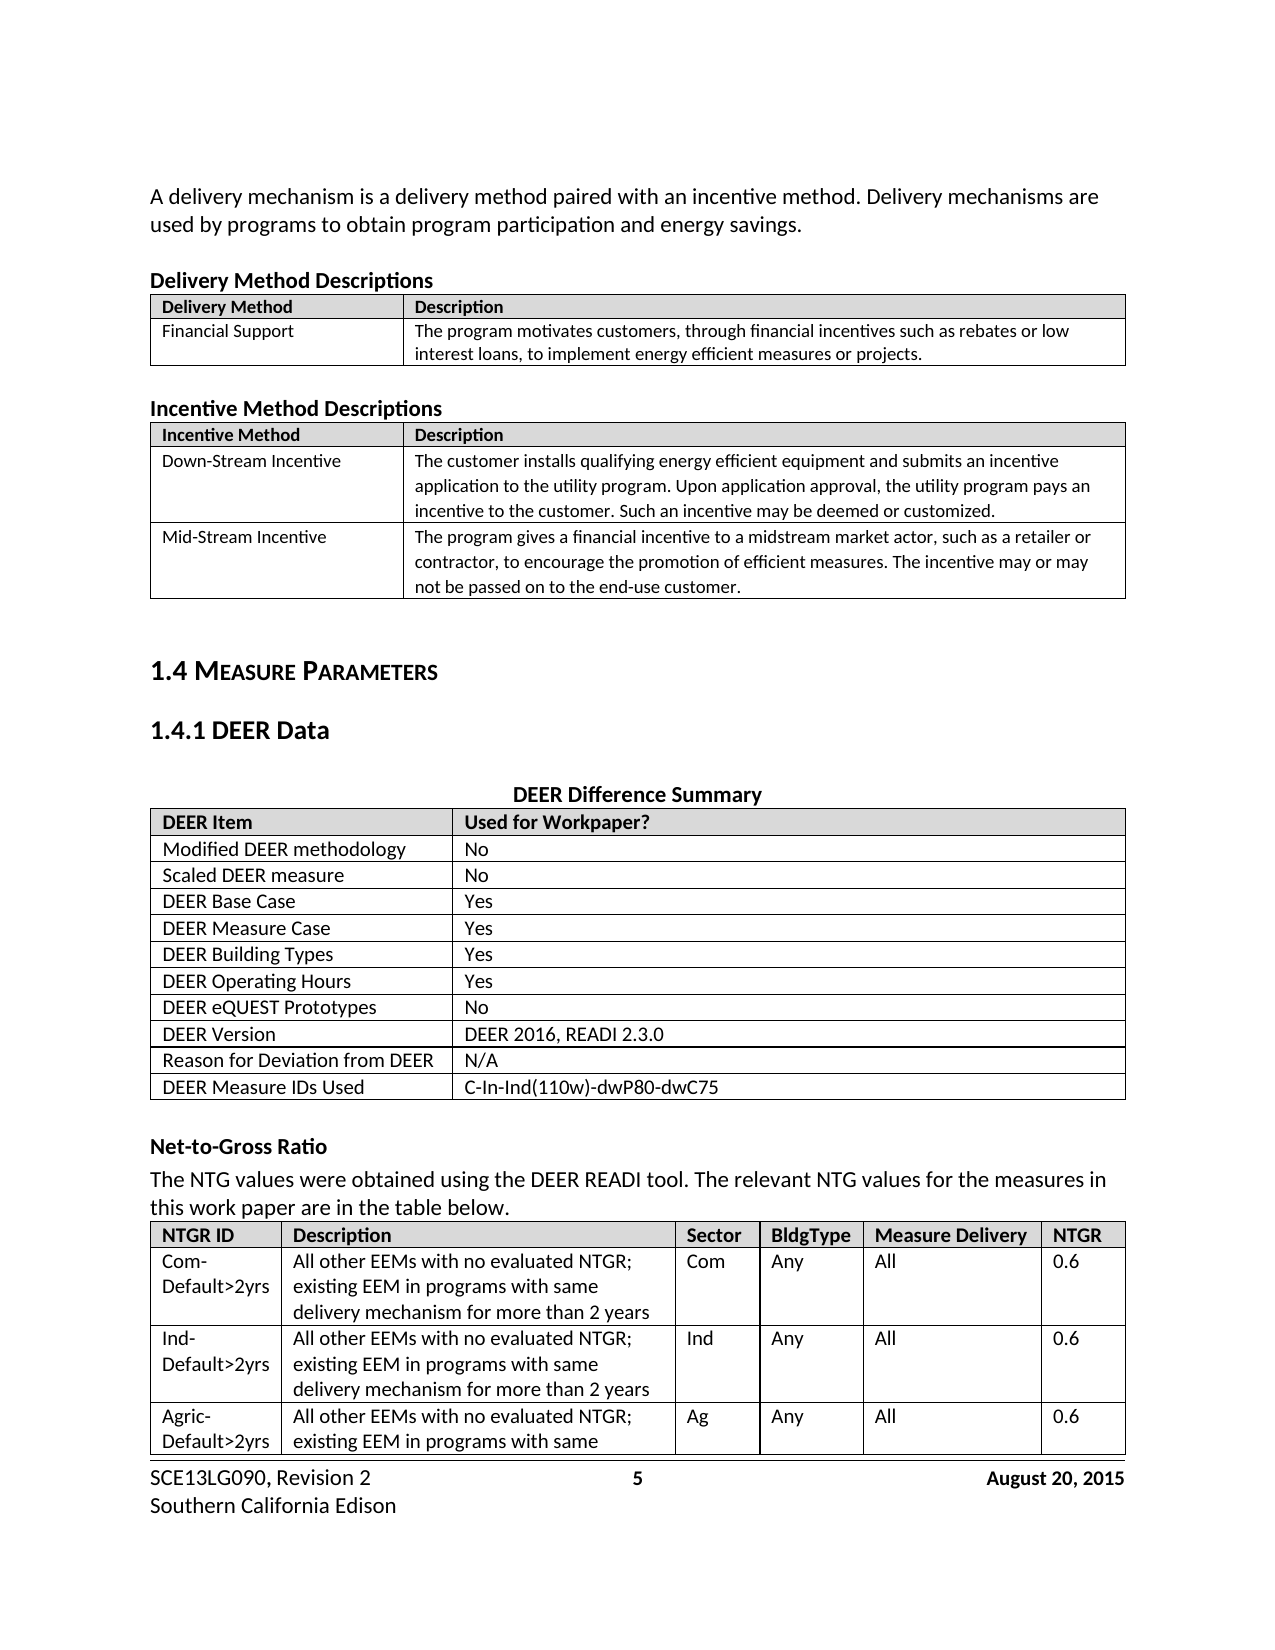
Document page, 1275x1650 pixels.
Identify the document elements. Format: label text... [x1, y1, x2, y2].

table_cell Yes [453, 968, 1125, 993]
table_cell DEER Measure Case [151, 915, 452, 941]
table_cell Com-Default>2yrs [151, 1248, 281, 1324]
text Delivery Method Descriptions [150, 266, 1125, 294]
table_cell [282, 1326, 675, 1402]
table_cell Com [676, 1248, 759, 1324]
table_cell Scaled DEER measure [151, 862, 452, 888]
table_header NTGR ID [151, 1222, 281, 1247]
table_header Description [282, 1222, 675, 1247]
table_cell The customer installs qualifying energy efficient equipment and submits an incentive application to the utility program. Upon application approval, the utility program pays an incentive to the customer. Such an incentive may be deemed or customized. [404, 447, 1125, 522]
table_header DEER Item [151, 809, 452, 835]
table_header Description [404, 423, 1125, 446]
text Incentive Method Descriptions [150, 394, 1125, 422]
table_cell DEER Measure IDs Used [151, 1074, 452, 1099]
table_cell 0.6 [1042, 1248, 1125, 1324]
table_cell Modified DEER methodology [151, 836, 452, 861]
table_header Measure Delivery [864, 1222, 1041, 1247]
text A delivery mechanism is a delivery method paired with an incentive method. Delivery mechanisms are used by programs to obtain program participation and energy savings. [150, 182, 1125, 238]
table_cell DEER Building Types [151, 942, 452, 967]
table_cell Ag [676, 1403, 759, 1454]
table_cell Yes [453, 915, 1125, 941]
subtitle 1.4.1 DEER Data [150, 713, 1125, 746]
table_cell The program motivates customers, through financial incentives such as rebates or low interest loans, to implement energy efficient measures or projects. [404, 319, 1125, 365]
text The NTG values were obtained using the DEER READI tool. The relevant NTG values for the measures in this work paper are in the table below. [150, 1165, 1125, 1221]
table_cell All [864, 1403, 1041, 1454]
table_cell All [864, 1248, 1041, 1324]
table_cell Ind-Default>2yrs [151, 1326, 281, 1402]
table_cell 0.6 [1042, 1326, 1125, 1402]
table_cell All other EEMs with no evaluated NTGR; existing EEM in programs with same delivery mechanism for more than 2 years [282, 1248, 675, 1324]
table_cell DEER Operating Hours [151, 968, 452, 993]
table_header Used for Workpaper? [453, 809, 1125, 835]
table_cell The program gives a financial incentive to a midstream market actor, such as a retailer or contractor, to encourage the promotion of efficient measures. The incentive may or may not be passed on to the end-use customer. [404, 523, 1125, 598]
table_header Delivery Method [151, 295, 403, 318]
table_header Incentive Method [151, 423, 403, 446]
table_cell C-In-Ind(110w)-dwP80-dwC75 [453, 1074, 1125, 1099]
table_cell All [864, 1326, 1041, 1402]
table_cell Reason for Deviation from DEER [151, 1048, 452, 1073]
table_header BldgType [761, 1222, 863, 1247]
table_header Description [404, 295, 1125, 318]
table_cell No [453, 995, 1125, 1020]
table_cell DEER eQUEST Prototypes [151, 995, 452, 1020]
table_cell No [453, 862, 1125, 888]
table_header Sector [676, 1222, 759, 1247]
text DEER Difference Summary [150, 780, 1125, 808]
table_header NTGR [1042, 1222, 1125, 1247]
table_cell N/A [453, 1048, 1125, 1073]
table_cell Any [761, 1326, 863, 1402]
table_cell DEER Version [151, 1021, 452, 1046]
text Net-to-Gross Ratio [150, 1132, 1125, 1161]
subtitle 1.4 Measure Parameters [150, 652, 1125, 688]
table_cell 0.6 [1042, 1403, 1125, 1454]
table_cell Financial Support [151, 319, 403, 365]
table_cell Ind [676, 1326, 759, 1402]
table_cell Yes [453, 889, 1125, 914]
table_cell Down-Stream Incentive [151, 447, 403, 522]
table_cell Agric-Default>2yrs [151, 1403, 281, 1454]
table_cell No [453, 836, 1125, 861]
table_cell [282, 1403, 675, 1454]
table_cell DEER 2016, READI 2.3.0 [453, 1021, 1125, 1046]
table_cell Any [761, 1248, 863, 1324]
table_cell Any [761, 1403, 863, 1454]
table_cell DEER Base Case [151, 889, 452, 914]
table_cell Mid-Stream Incentive [151, 523, 403, 598]
table_cell Yes [453, 942, 1125, 967]
